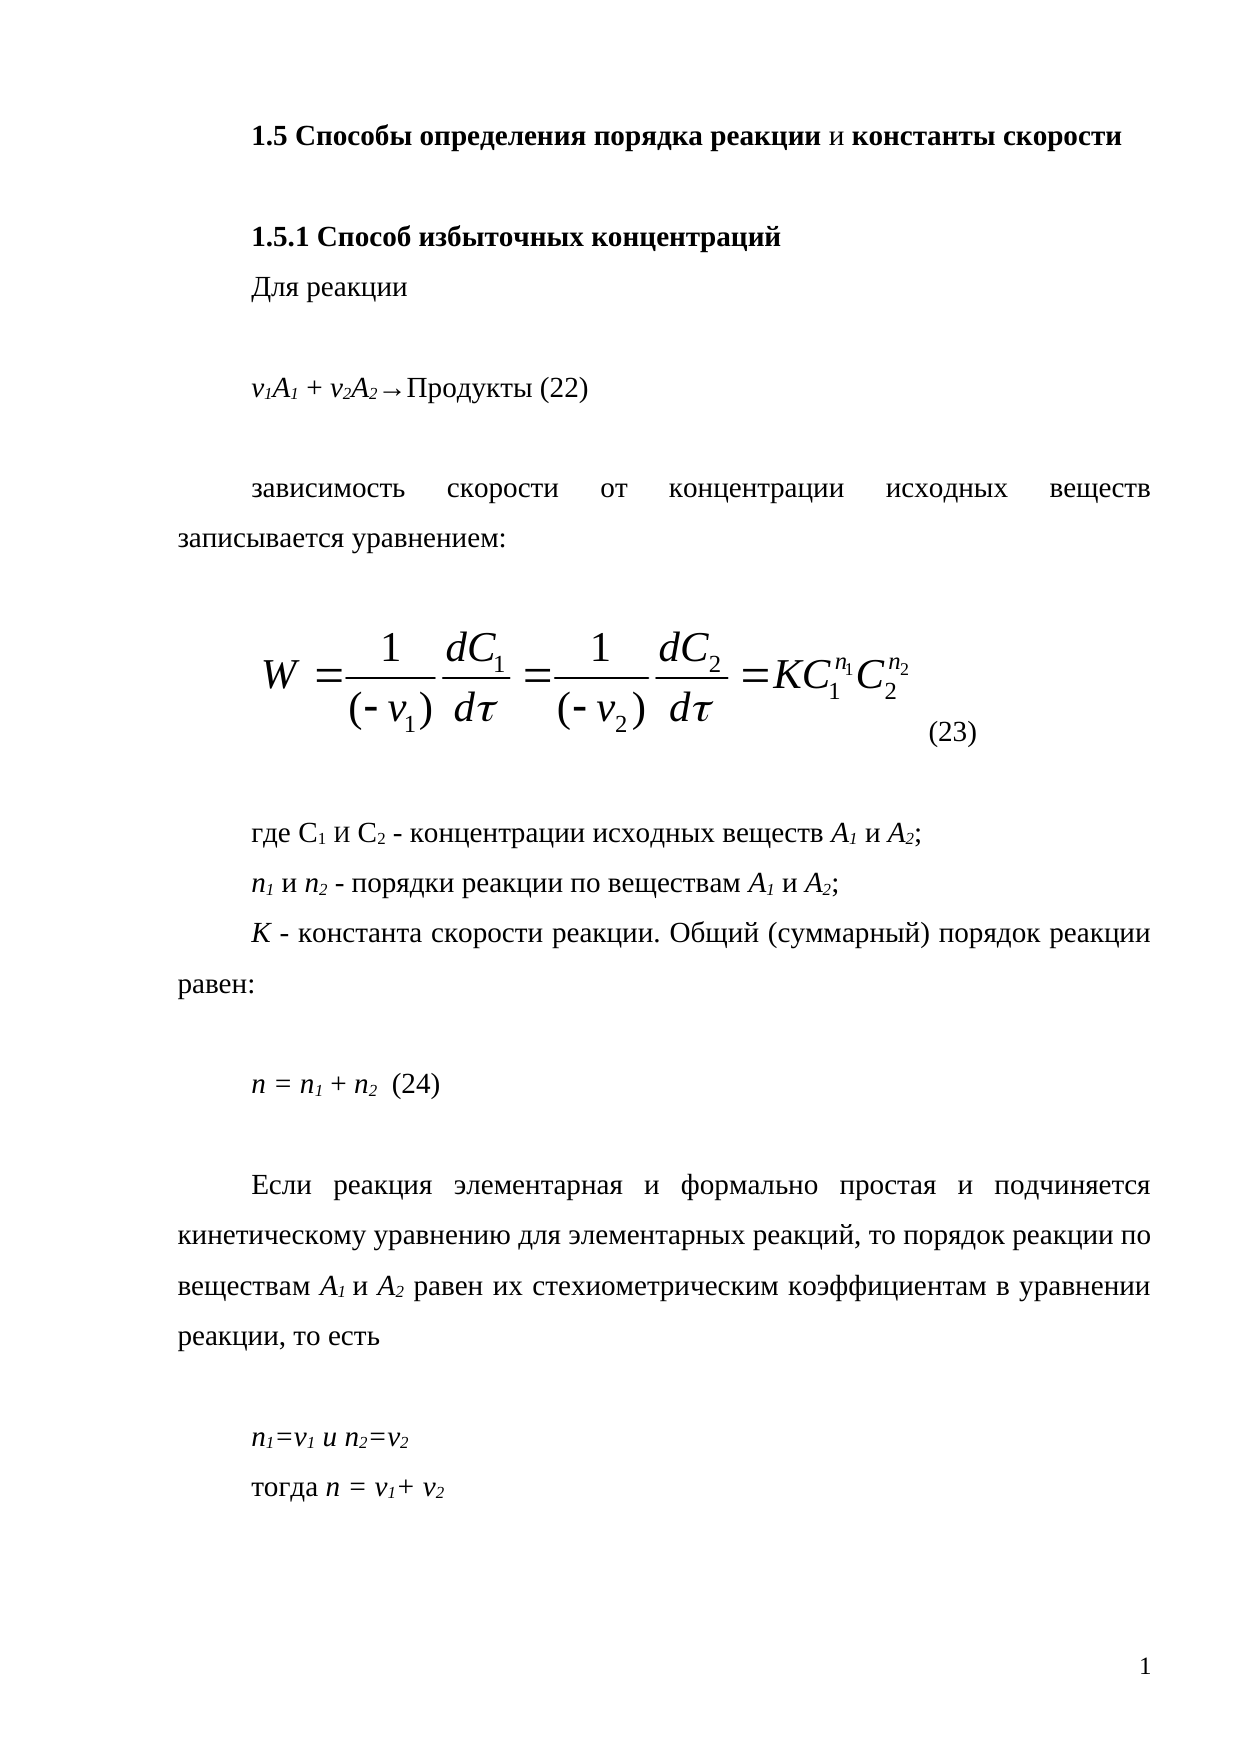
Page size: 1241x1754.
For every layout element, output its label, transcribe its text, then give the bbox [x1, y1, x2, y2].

text п = п1 + п2 (24) [177, 1067, 1152, 1100]
text 1.5.1 Способ избыточных концентраций [177, 219, 1152, 252]
text п1 и п2 - порядки реакции по веществам А1 и А2; [177, 865, 1152, 899]
text (23) [177, 621, 1152, 748]
text v1А1 + v2A2→Продукты (22) [177, 370, 1152, 403]
text п1=v1 и п2=v2 [177, 1419, 1152, 1452]
text К - константа скорости реакции. Общий (суммарный) порядок реакции равен: [177, 916, 1152, 999]
text Для реакции [177, 269, 1152, 303]
text Если реакция элементарная и формально простая и подчиняется кинетическому уравнению для элементарных реакций, то порядок реакции по веществам А1 и А2 равен их стехиометрическим коэффициентам в уравнении реакции, то есть [177, 1167, 1152, 1352]
text где С1 и С2 - концентрации исходных веществ А1 и А2; [177, 815, 1152, 848]
text зависимость скорости от концентрации исходных веществ записывается уравнением: [177, 470, 1152, 554]
text тогда п = v1+ v2 [177, 1469, 1152, 1503]
text 1.5 Способы определения порядка реакции и константы скорости [177, 118, 1152, 152]
